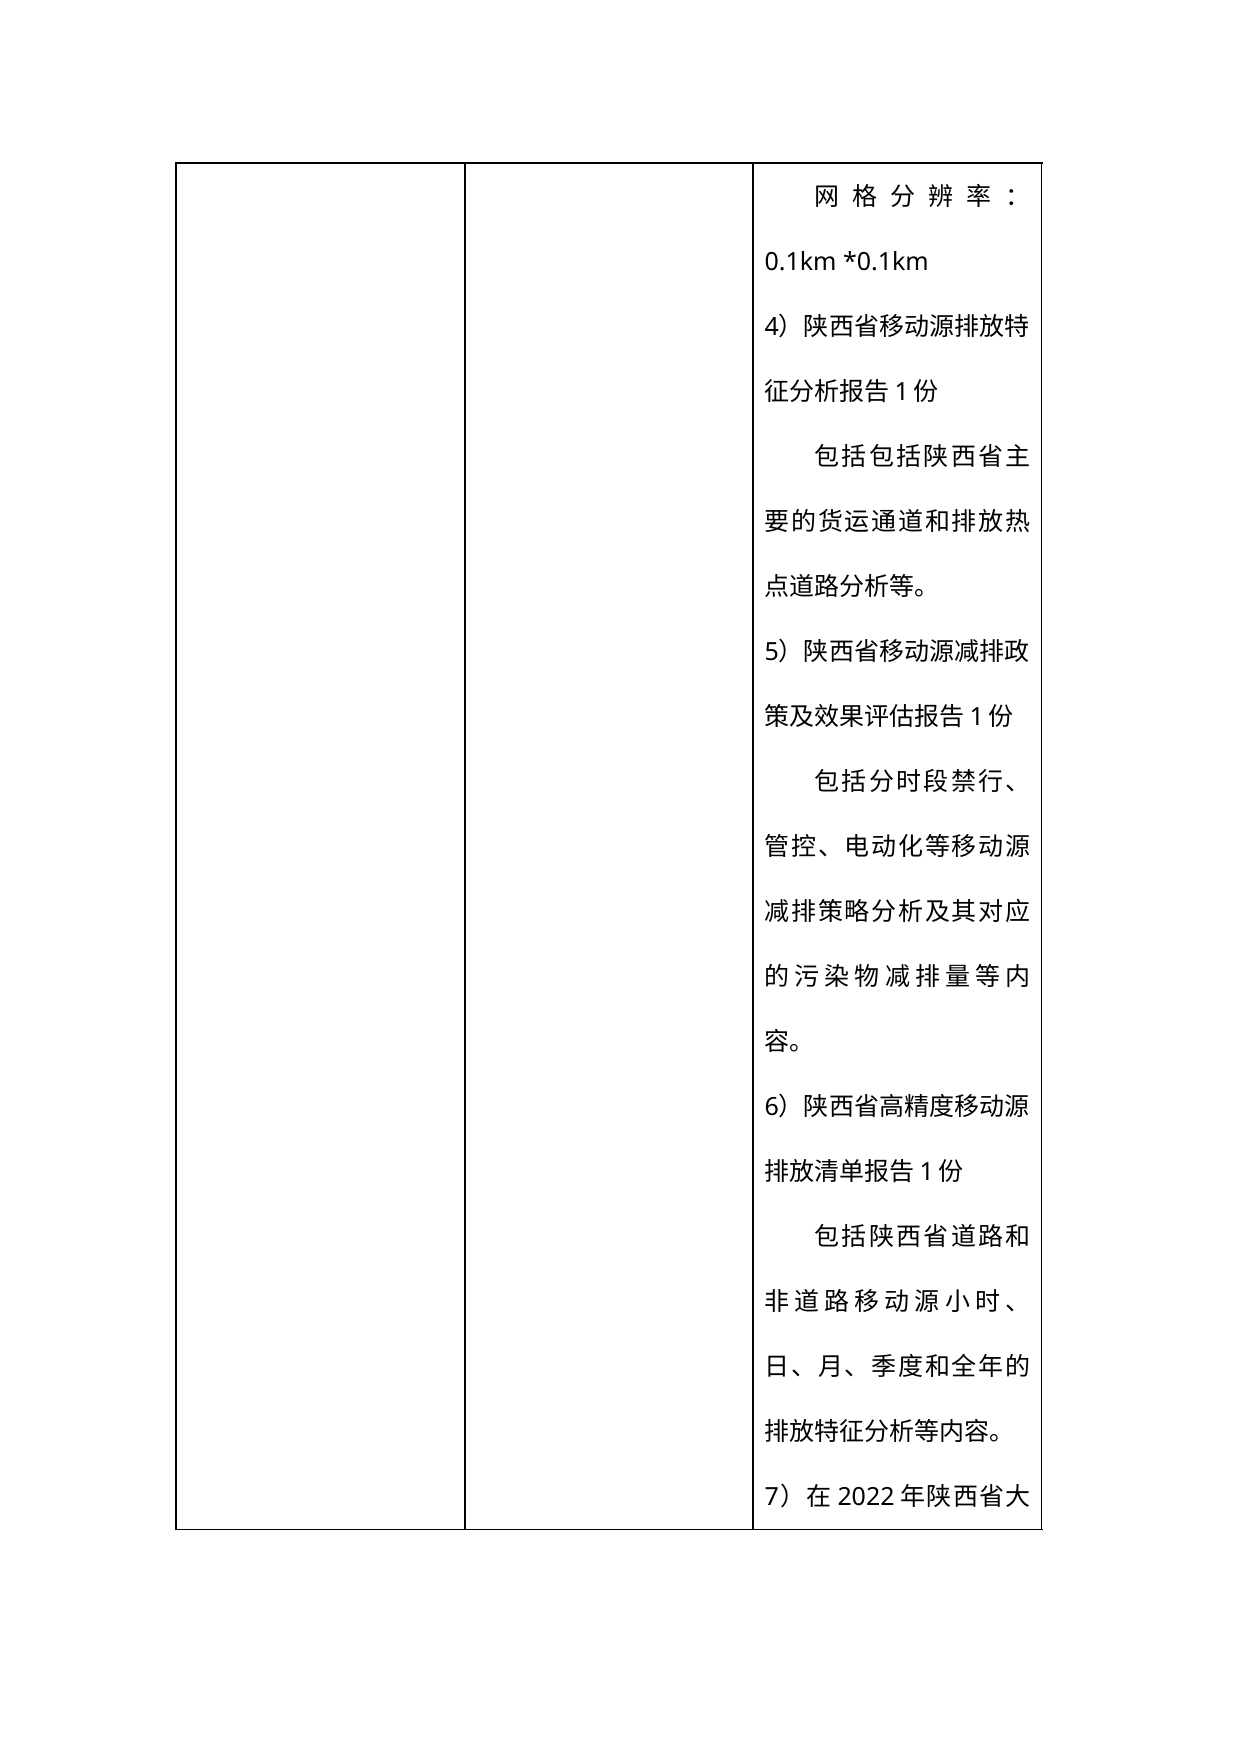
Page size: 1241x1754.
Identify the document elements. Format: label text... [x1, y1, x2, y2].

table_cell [754, 164, 1041, 1528]
table_cell 1 [177, 164, 464, 1528]
table_cell [466, 164, 752, 1528]
